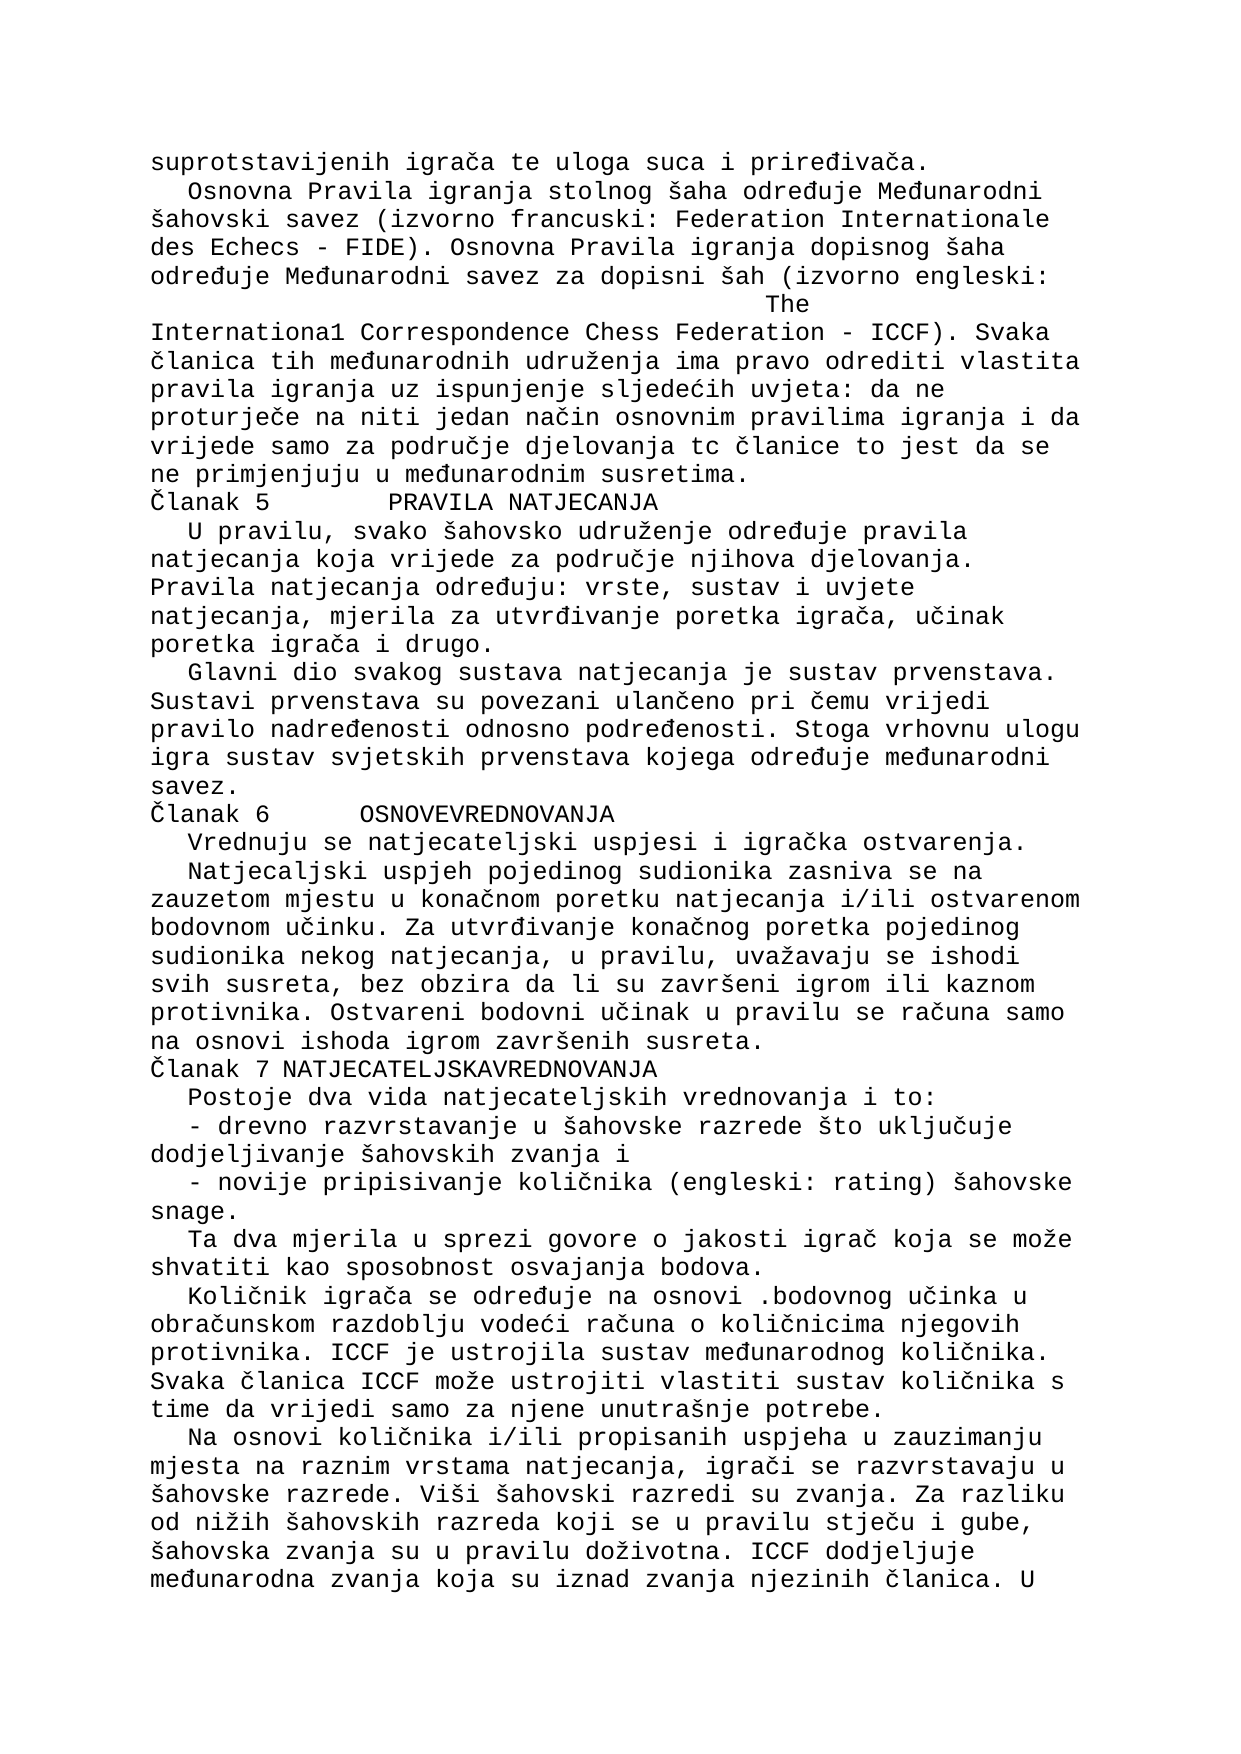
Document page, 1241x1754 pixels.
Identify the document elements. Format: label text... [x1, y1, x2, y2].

text Glavni dio svakog sustava natjecanja je sustav prvenstava. Sustavi prvenstava su povezani ulančeno pri čemu vrijedi pravilo nadređenosti odnosno podređenosti. Stoga vrhovnu ulogu igra sustav svjetskih prvenstava kojega određuje međunarodni savez. [150, 660, 1090, 802]
text Članak 5 PRAVILA NATJECANJA [150, 490, 1090, 518]
text Članak 7 NATJECATELJSKA VREDNOVANJA [150, 1057, 1090, 1085]
text Postoje dva vida natjecateljskih vrednovanja i to: [150, 1085, 1090, 1113]
text U pravilu, svako šahovsko udruženje određuje pravila natjecanja koja vrijede za područje njihova djelovanja. Pravila natjecanja određuju: vrste, sustav i uvjete natjecanja, mjerila za utvrđivanje poretka igrača, učinak poretka igrača i drugo. [150, 518, 1090, 660]
text Natjecaljski uspjeh pojedinog sudionika zasniva se na zauzetom mjestu u konačnom poretku natjecanja i/ili ostvarenom bodovnom učinku. Za utvrđivanje konačnog poretka pojedinog sudionika nekog natjecanja, u pravilu, uvažavaju se ishodi svih susreta, bez obzira da li su završeni igrom ili kaznom protivnika. Ostvareni bodovni učinak u pravilu se računa samo na osnovi ishoda igrom završenih susreta. [150, 858, 1090, 1057]
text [150, 1425, 1090, 1595]
text Vrednuju se natjecateljski uspjesi i igračka ostvarenja. [150, 830, 1090, 858]
text Članak 6 OSNOVE VREDNOVANJA [150, 802, 1090, 830]
text suprotstavijenih igrača te uloga suca i priređivača. [150, 150, 1090, 178]
text Osnovna Pravila igranja stolnog šaha određuje Međunarodni šahovski savez (izvorno francuski: Federation Internationale des Echecs - FIDE). Osnovna Pravila igranja dopisnog šaha određuje Međunarodni savez za dopisni šah (izvorno engleski: The [150, 178, 1090, 320]
text - drevno razvrstavanje u šahovske razrede što uključuje dodjeljivanje šahovskih zvanja i [150, 1113, 1090, 1170]
text Količnik igrača se određuje na osnovi .bodovnog učinka u obračunskom razdoblju vodeći računa o količnicima njegovih protivnika. ICCF je ustrojila sustav međunarodnog količnika. Svaka članica ICCF može ustrojiti vlastiti sustav količnika s time da vrijedi samo za njene unutrašnje potrebe. [150, 1283, 1090, 1425]
text Ta dva mjerila u sprezi govore o jakosti igrač koja se može shvatiti kao sposobnost osvajanja bodova. [150, 1227, 1090, 1283]
text - novije pripisivanje količnika (engleski: rating) šahovske snage. [150, 1170, 1090, 1227]
text Internationa1 Correspondence Chess Federation - ICCF). Svaka članica tih međunarodnih udruženja ima pravo odrediti vlastita pravila igranja uz ispunjenje sljedećih uvjeta: da ne proturječe na niti jedan način osnovnim pravilima igranja i da vrijede samo za područje djelovanja tc članice to jest da se ne primjenjuju u međunarodnim susretima. [150, 320, 1090, 490]
